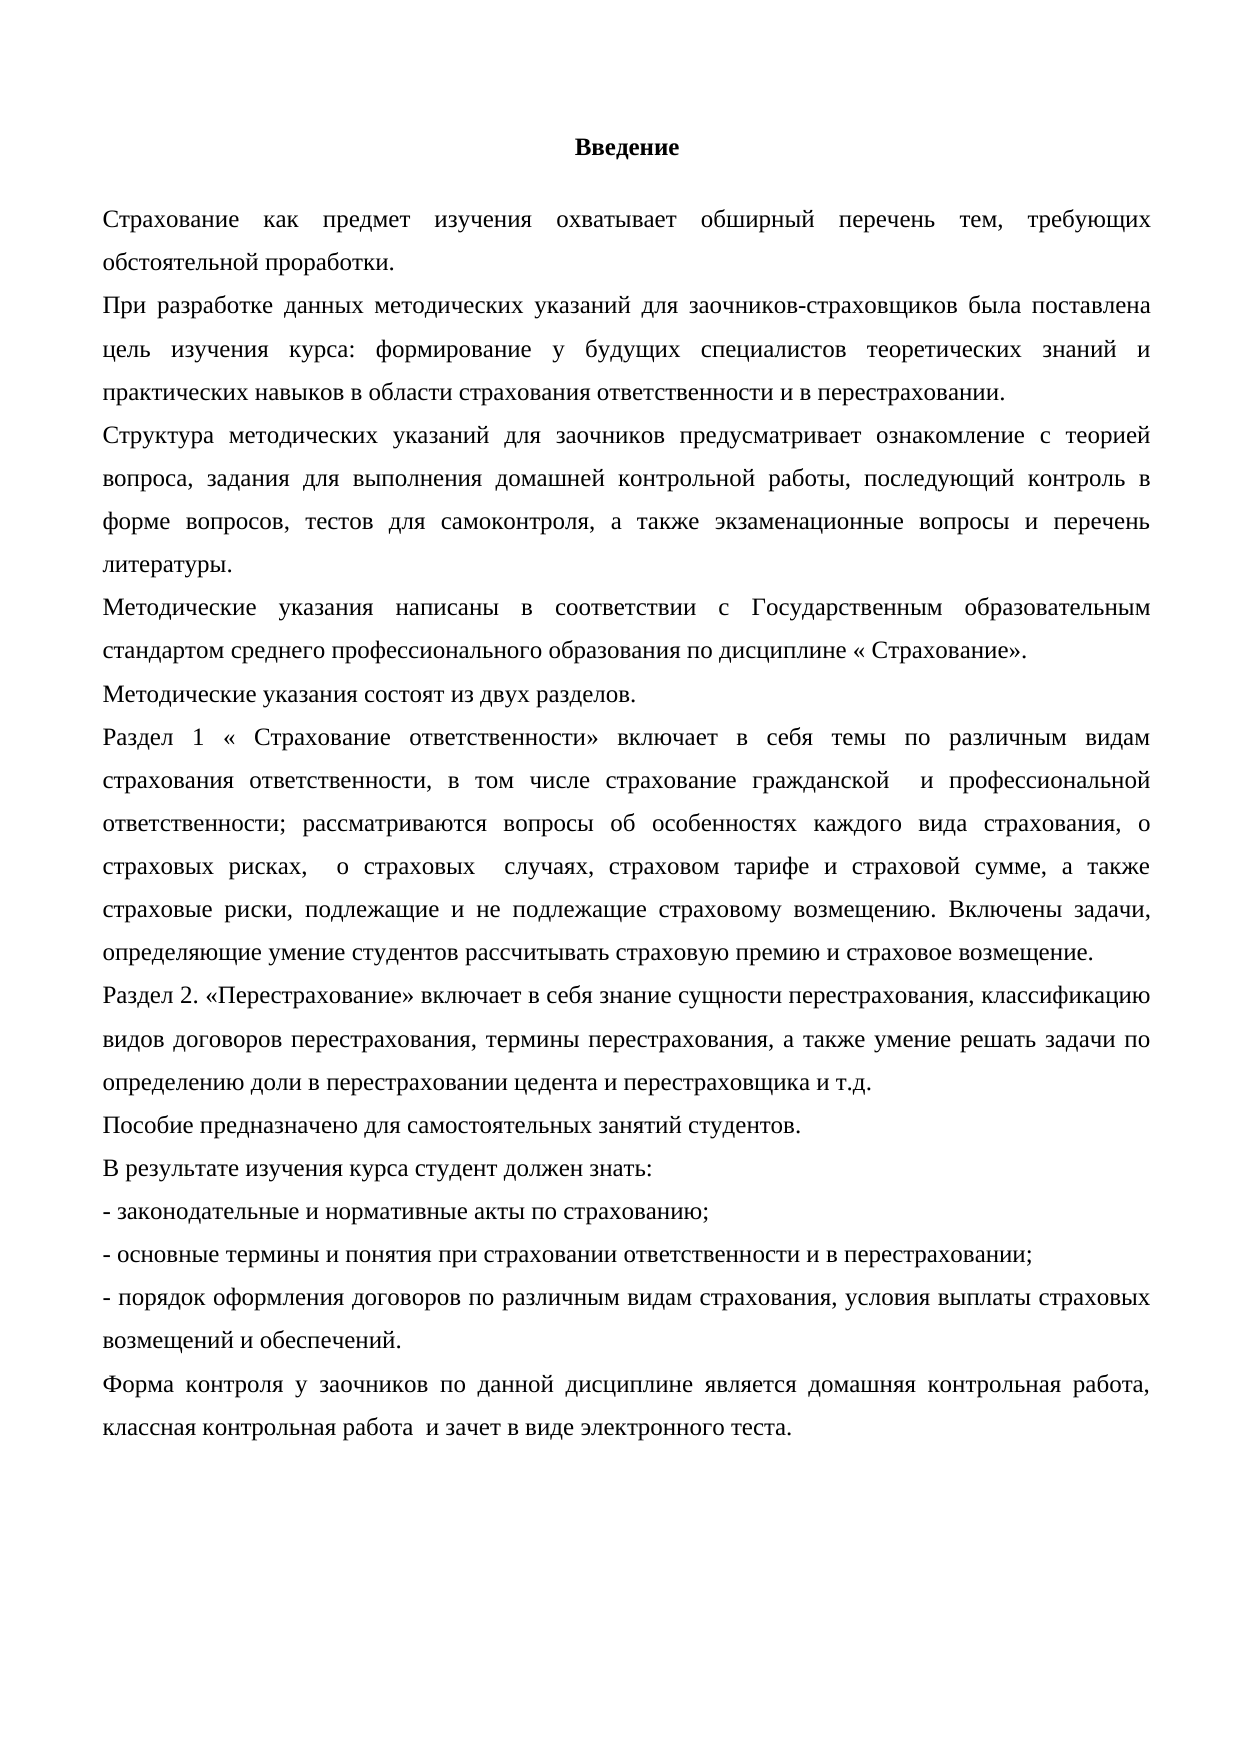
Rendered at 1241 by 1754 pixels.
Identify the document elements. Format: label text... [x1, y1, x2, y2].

text Методические указания написаны в соответствии с Государственным образовательным стандартом среднего профессионального образования по дисциплине « Страхование». [102, 592, 1152, 664]
text При разработке данных методических указаний для заочников-страховщиков была поставлена цель изучения курса: формирование у будущих специалистов теоретических знаний и практических навыков в области страхования ответственности и в перестраховании. [102, 291, 1152, 406]
text Форма контроля у заочников по данной дисциплине является домашняя контрольная работа, класcная контрольная работа и зачет в виде электронного теста. [102, 1369, 1152, 1441]
text - основные термины и понятия при страховании ответственности и в перестраховании; [102, 1239, 1152, 1268]
text Раздел 1 « Страхование ответственности» включает в себя темы по различным видам страхования ответственности, в том числе страхование гражданской и профессиональной ответственности; рассматриваются вопросы об особенностях каждого вида страхования, о страховых рисках, о страховых случаях, страховом тарифе и страховой сумме, а также страховые риски, подлежащие и не подлежащие страховому возмещению. Включены задачи, определяющие умение студентов рассчитывать страховую премию и страховое возмещение. [102, 722, 1152, 966]
text Структура методических указаний для заочников предусматривает ознакомление с теорией вопроса, задания для выполнения домашней контрольной работы, последующий контроль в форме вопросов, тестов для самоконтроля, а также экзаменационные вопросы и перечень литературы. [102, 420, 1152, 578]
text Методические указания состоят из двух разделов. [102, 679, 1152, 707]
text В результате изучения курса студент должен знать: [102, 1153, 1152, 1182]
text Введение [102, 132, 1152, 161]
text - порядок оформления договоров по различным видам страхования, условия выплаты страховых возмещений и обеспечений. [102, 1282, 1152, 1354]
text Раздел 2. «Перестрахование» включает в себя знание сущности перестрахования, классификацию видов договоров перестрахования, термины перестрахования, а также умение решать задачи по определению доли в перестраховании цедента и перестраховщика и т.д. [102, 981, 1152, 1096]
text - законодательные и нормативные акты по страхованию; [102, 1196, 1152, 1225]
text Страхование как предмет изучения охватывает обширный перечень тем, требующих обстоятельной проработки. [102, 204, 1152, 276]
text Пособие предназначено для самостоятельных занятий студентов. [102, 1110, 1152, 1139]
